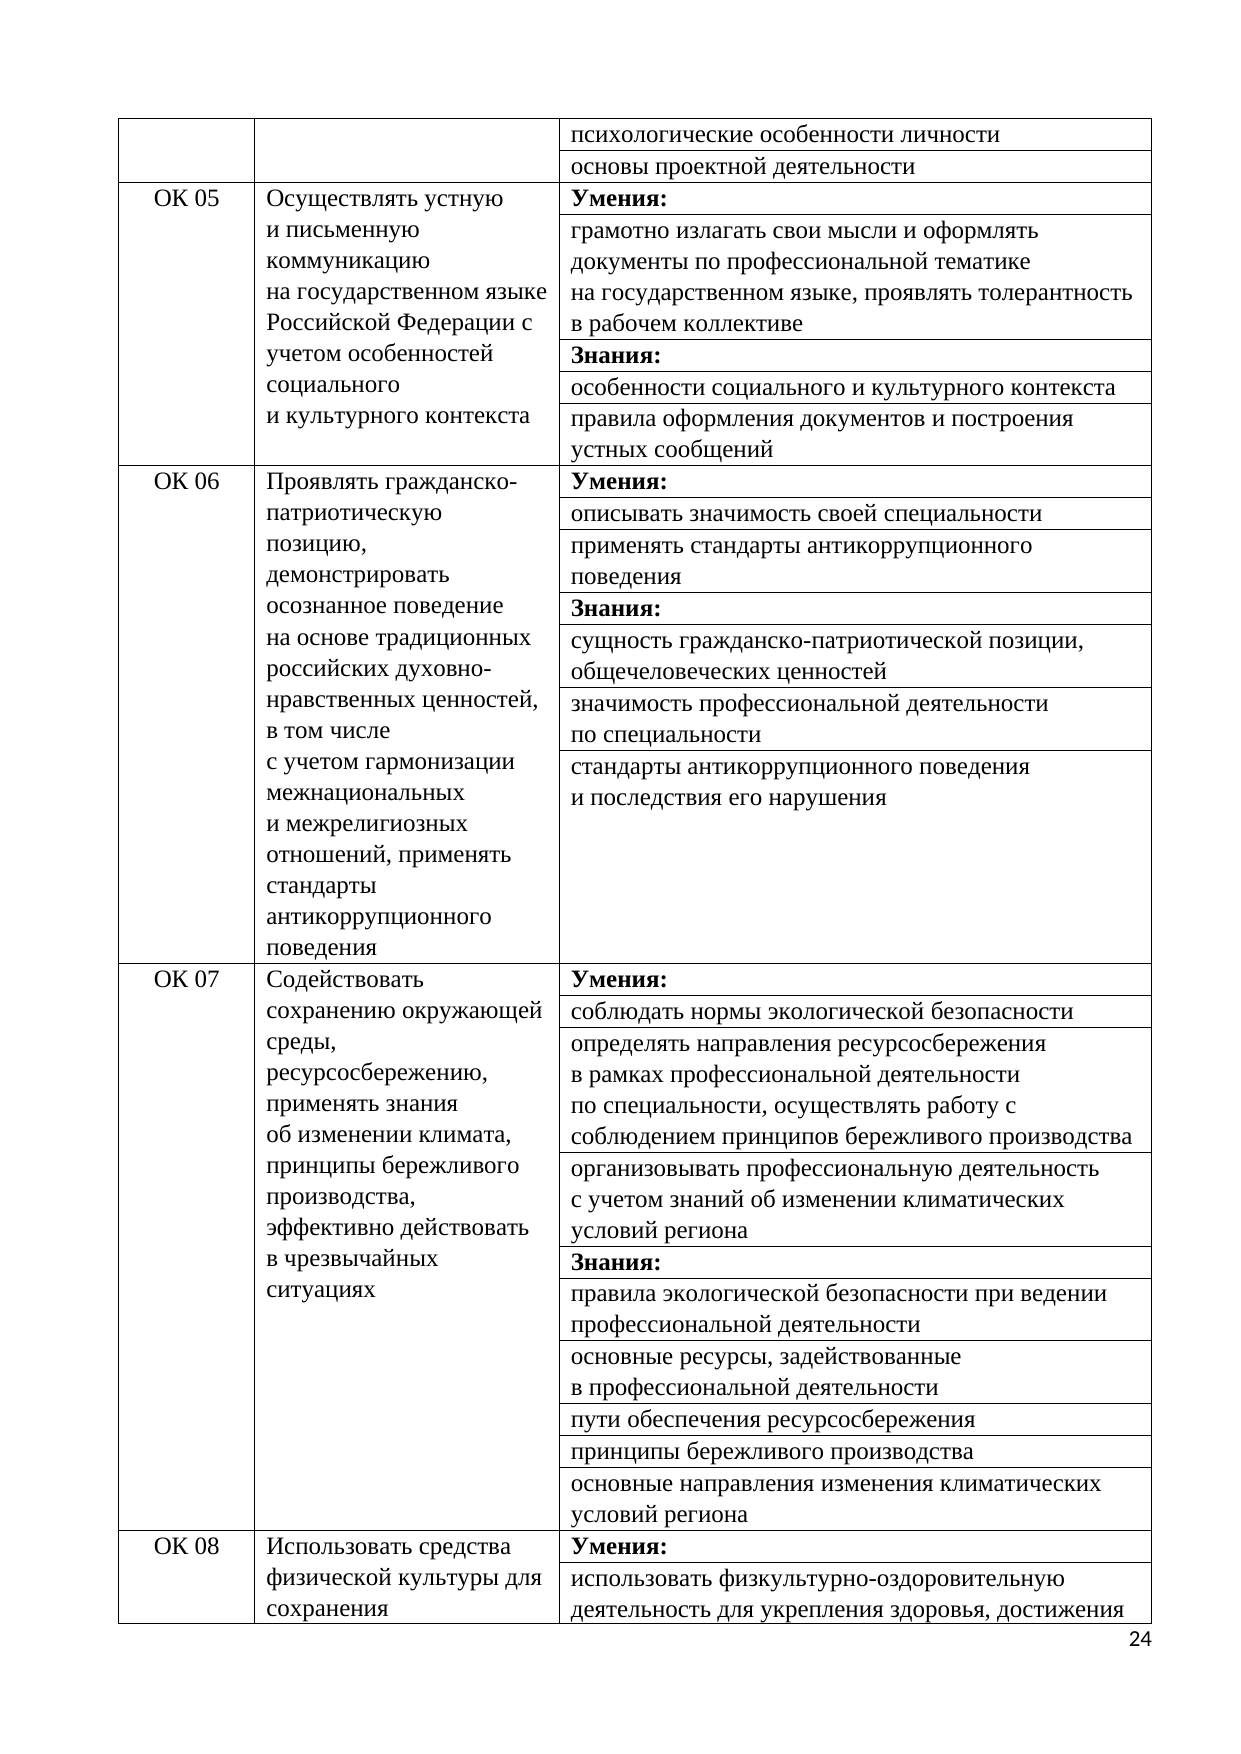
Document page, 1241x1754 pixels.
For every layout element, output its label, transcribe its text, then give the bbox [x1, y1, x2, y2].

table_cell пути обеспечения ресурсосбережения [560, 1404, 1151, 1435]
table_cell грамотно излагать свои мысли и оформлять документы по профессиональной тематике на государственном языке, проявлять толерантность в рабочем коллективе [560, 215, 1151, 339]
table_cell ОК 08 [119, 1531, 254, 1623]
table_cell Содействовать сохранению окружающей среды, ресурсосбережению, применять знания об изменении климата, принципы бережливого производства, эффективно действовать в чрезвычайных ситуациях [255, 964, 559, 1530]
table_cell соблюдать нормы экологической безопасности [560, 996, 1151, 1027]
table_cell стандарты антикоррупционного поведения и последствия его нарушения [560, 751, 1151, 963]
table_cell Умения: [560, 1531, 1151, 1562]
table_cell Умения: [560, 964, 1151, 995]
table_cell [560, 119, 1151, 150]
table_cell организовывать профессиональную деятельность с учетом знаний об изменении климатических условий региона [560, 1153, 1151, 1246]
table_cell Осуществлять устную и письменную коммуникацию на государственном языке Российской Федерации с учетом особенностей социального и культурного контекста [255, 183, 559, 465]
table_cell основы проектной деятельности [560, 151, 1151, 182]
table_cell принципы бережливого производства [560, 1436, 1151, 1467]
table_cell особенности социального и культурного контекста [560, 372, 1151, 402]
table_cell Проявлять гражданско-патриотическую позицию, демонстрировать осознанное поведение на основе традиционных российских духовно-нравственных ценностей, в том числе с учетом гармонизации межнациональных и межрелигиозных отношений, применять стандарты антикоррупционного поведения [255, 466, 559, 963]
table_cell Умения: [560, 183, 1151, 214]
table_cell значимость профессиональной деятельности по специальности [560, 688, 1151, 750]
table_cell ОК 07 [119, 964, 254, 1530]
table_cell Умения: [560, 466, 1151, 497]
table_cell ОК 05 [119, 183, 254, 465]
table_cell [560, 1563, 1151, 1623]
table_cell сущность гражданско-патриотической позиции, общечеловеческих ценностей [560, 625, 1151, 687]
table_cell описывать значимость своей специальности [560, 498, 1151, 529]
table_cell основные направления изменения климатических условий региона [560, 1468, 1151, 1530]
table_cell Знания: [560, 593, 1151, 624]
table_cell Знания: [560, 340, 1151, 371]
table_cell определять направления ресурсосбережения в рамках профессиональной деятельности по специальности, осуществлять работу с соблюдением принципов бережливого производства [560, 1028, 1151, 1152]
table_cell применять стандарты антикоррупционного поведения [560, 530, 1151, 592]
table_cell основные ресурсы, задействованные в профессиональной деятельности [560, 1341, 1151, 1403]
table_cell правила экологической безопасности при ведении профессиональной деятельности [560, 1279, 1151, 1340]
table_cell Знания: [560, 1247, 1151, 1277]
table_cell правила оформления документов и построения устных сообщений [560, 404, 1151, 465]
table_cell Использовать средства физической культуры для сохранения и укрепления здоровья в процессе профессиональной деятельности и поддержания необходимого уровня физической подготовленности [255, 1531, 559, 1623]
table_cell ОК 06 [119, 466, 254, 963]
